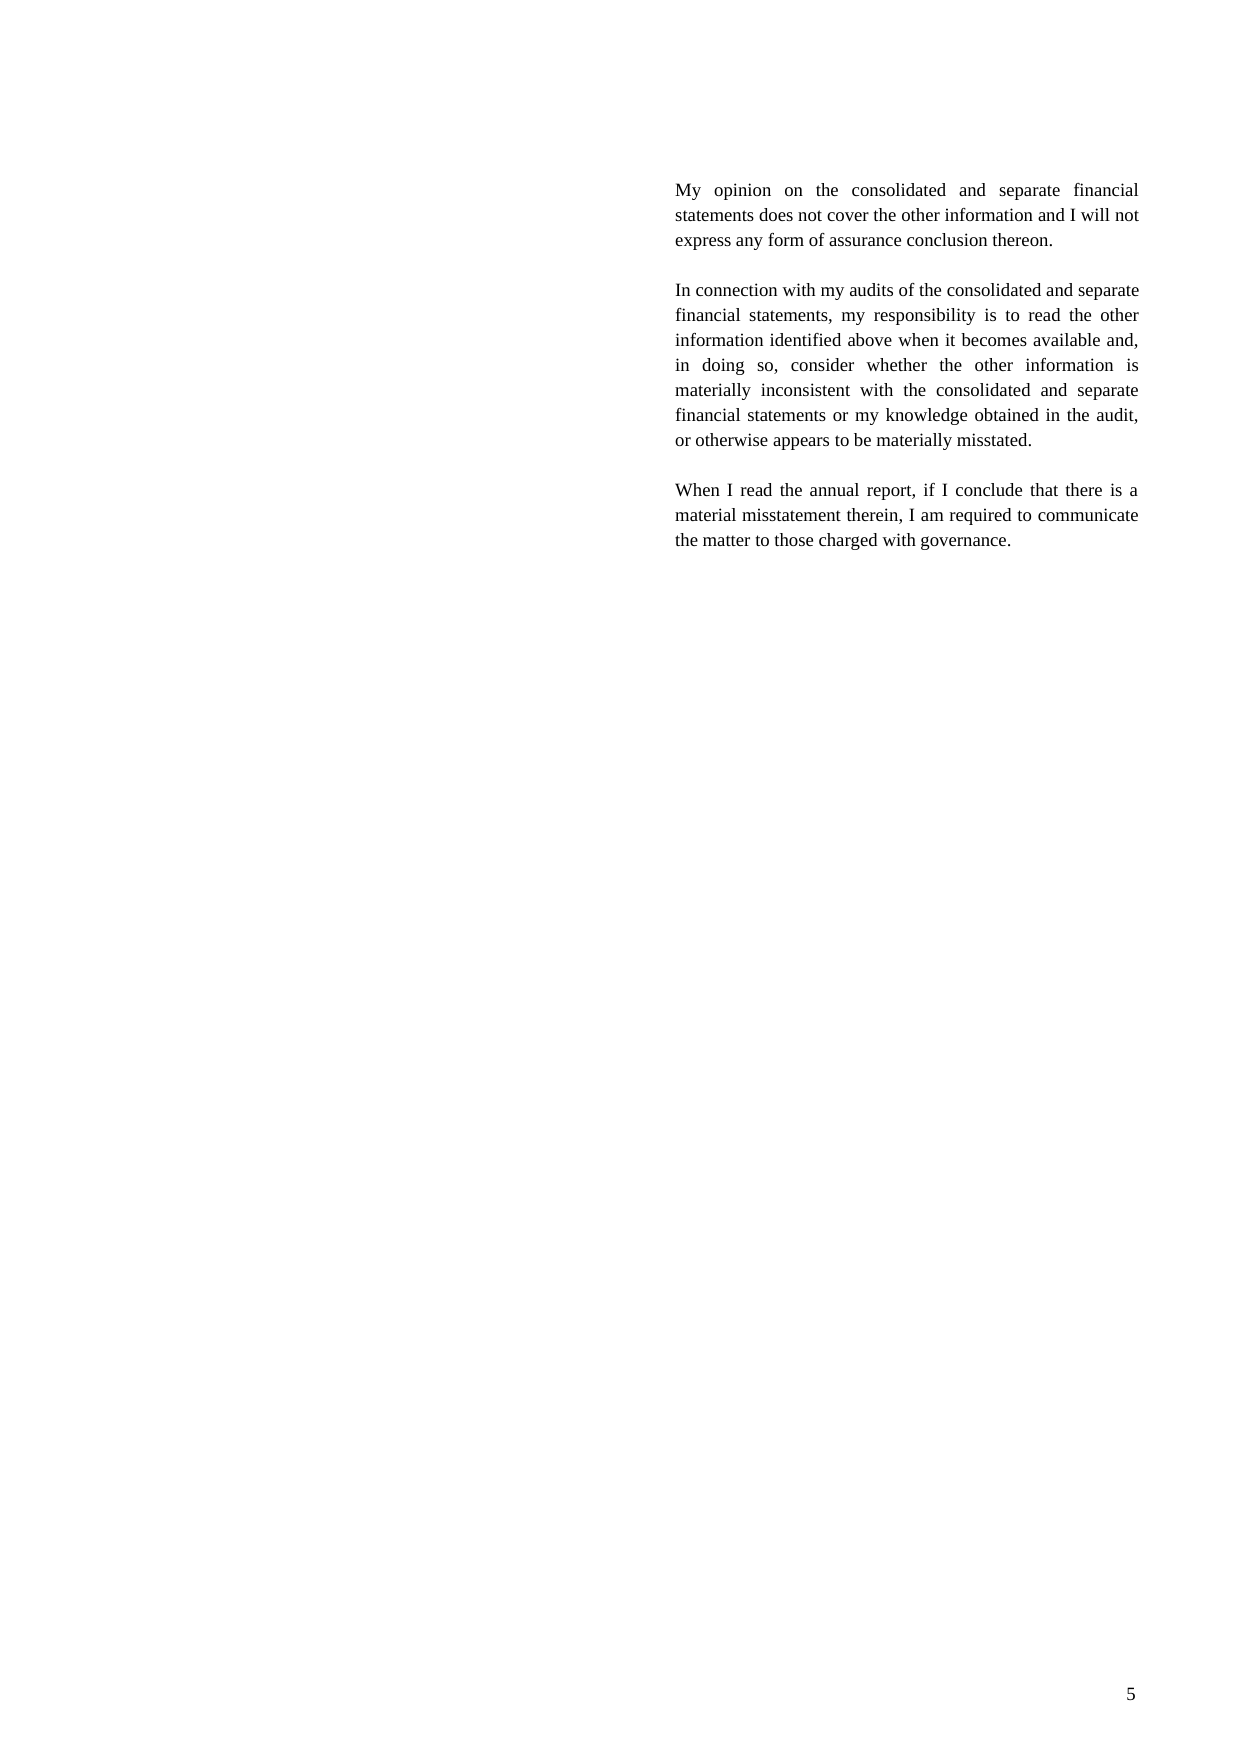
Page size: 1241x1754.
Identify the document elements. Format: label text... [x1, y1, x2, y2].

text When I read the annual report, if I conclude that there is a material misstatement therein, I am required to communicate the matter to those charged with governance. [675, 475, 1140, 550]
text My opinion on the consolidated and separate financial statements does not cover the other information and I will not express any form of assurance conclusion thereon. [675, 175, 1140, 250]
text In connection with my audits of the consolidated and separate financial statements, my responsibility is to read the other information identified above when it becomes available and, in doing so, consider whether the other information is materially inconsistent with the consolidated and separate financial statements or my knowledge obtained in the audit, or otherwise appears to be materially misstated. [675, 275, 1140, 450]
